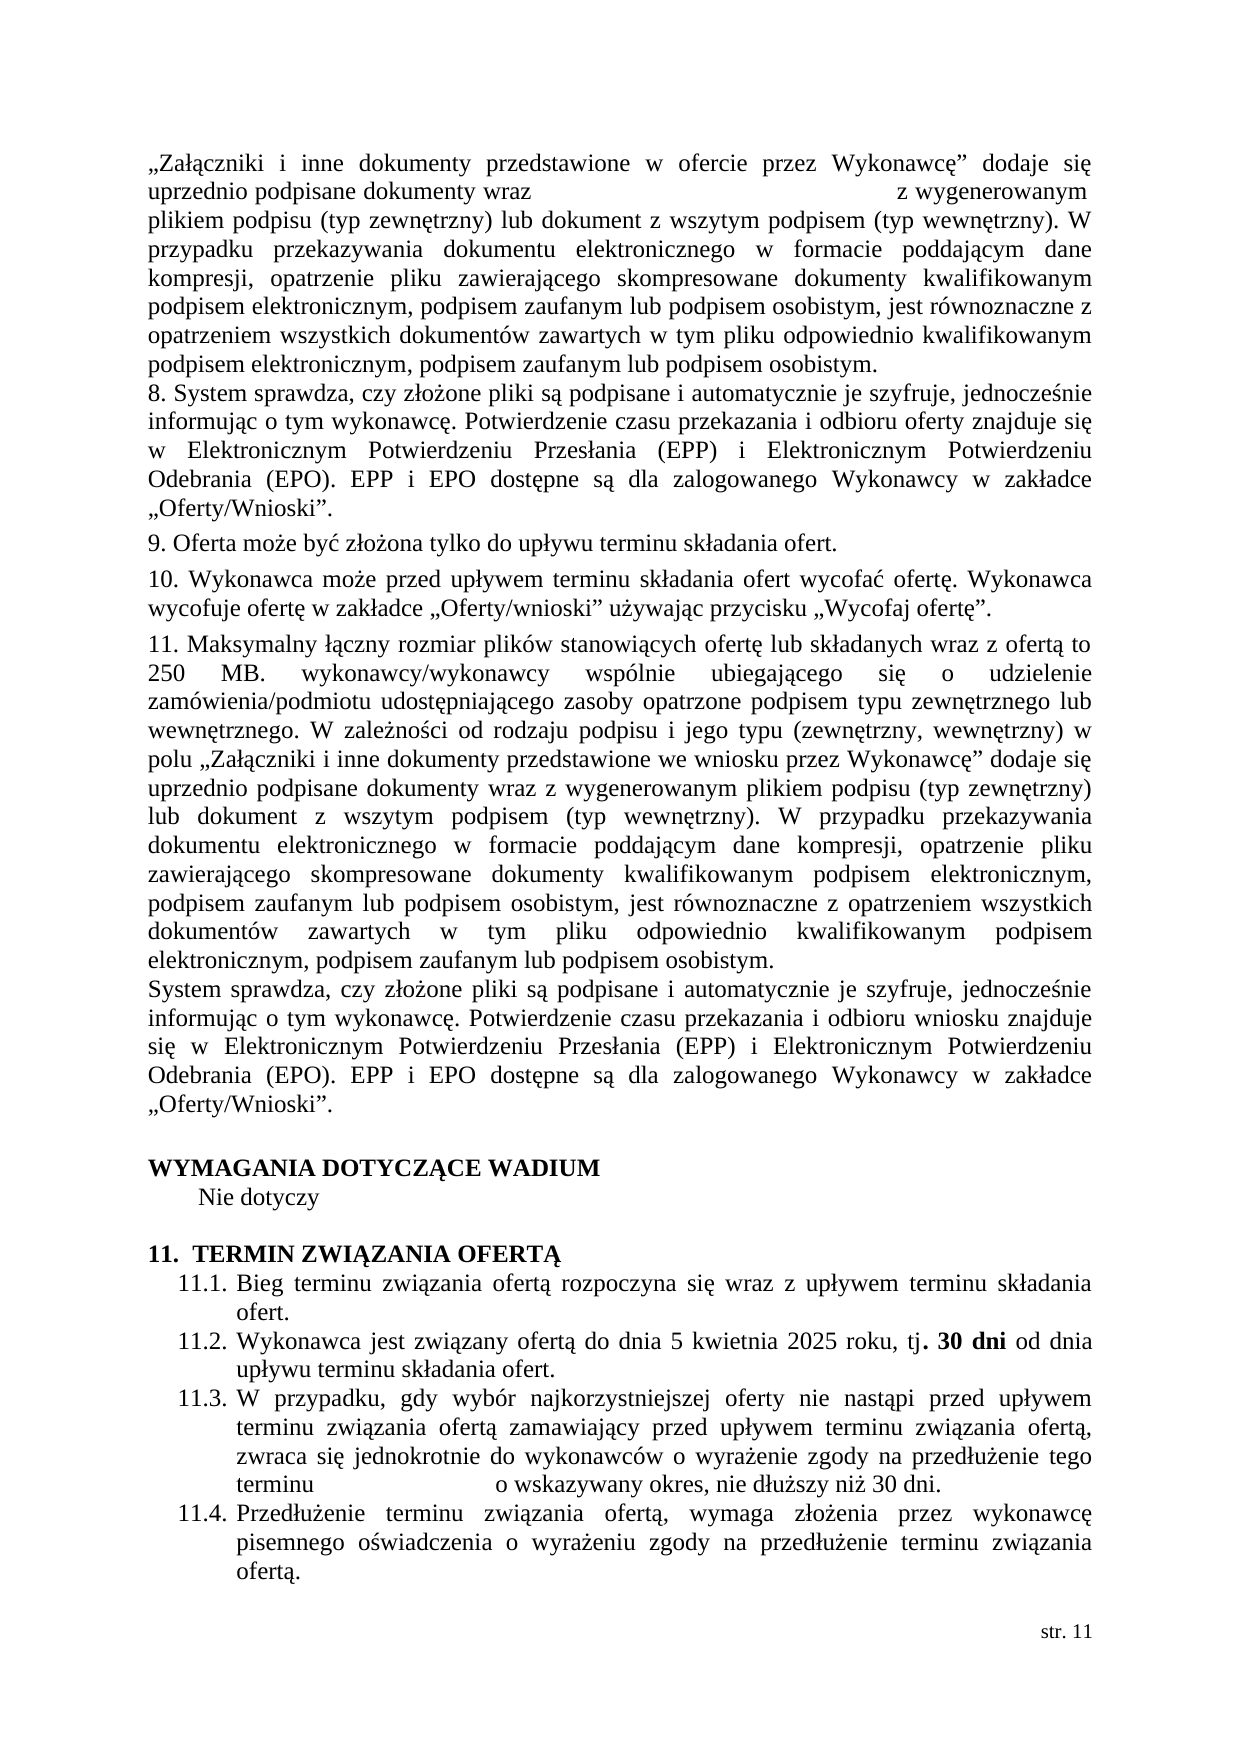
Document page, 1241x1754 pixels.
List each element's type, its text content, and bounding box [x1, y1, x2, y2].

text Nie dotyczy [198, 1182, 1093, 1211]
list TERMIN ZWIĄZANIA OFERTĄ [148, 1239, 1093, 1268]
list W przypadku, gdy wybór najkorzystniejszej oferty nie nastąpi przed upływem terminu związania ofertą zamawiający przed upływem terminu związania ofertą, zwraca się jednokrotnie do wykonawców o wyrażenie zgody na przedłużenie tego terminu o wskazywany okres, nie dłuższy niż 30 dni. [177, 1383, 1093, 1498]
list Bieg terminu związania ofertą rozpoczyna się wraz z upływem terminu składania ofert. [177, 1268, 1093, 1326]
text System sprawdza, czy złożone pliki są podpisane i automatycznie je szyfruje, jednocześnie informując o tym wykonawcę. Potwierdzenie czasu przekazania i odbioru wniosku znajduje się w Elektronicznym Potwierdzeniu Przesłania (EPP) i Elektronicznym Potwierdzeniu Odebrania (EPO). EPP i EPO dostępne są dla zalogowanego Wykonawcy w zakładce „Oferty/Wnioski”. [148, 974, 1093, 1118]
text 10. Wykonawca może przed upływem terminu składania ofert wycofać ofertę. Wykonawca wycofuje ofertę w zakładce „Oferty/wnioski” używając przycisku „Wycofaj ofertę”. [148, 564, 1093, 622]
list Wykonawca jest związany ofertą do dnia 5 kwietnia 2025 roku, tj. 30 dni od dnia upływu terminu składania ofert. [177, 1326, 1093, 1383]
text 9. Oferta może być złożona tylko do upływu terminu składania ofert. [148, 528, 1093, 557]
list WYMAGANIA DOTYCZĄCE WADIUM [148, 1153, 1093, 1182]
text 8. System sprawdza, czy złożone pliki są podpisane i automatycznie je szyfruje, jednocześnie informując o tym wykonawcę. Potwierdzenie czasu przekazania i odbioru oferty znajduje się w Elektronicznym Potwierdzeniu Przesłania (EPP) i Elektronicznym Potwierdzeniu Odebrania (EPO). EPP i EPO dostępne są dla zalogowanego Wykonawcy w zakładce „Oferty/Wnioski”. [148, 378, 1093, 521]
text 11. Maksymalny łączny rozmiar plików stanowiących ofertę lub składanych wraz z ofertą to 250 MB. wykonawcy/wykonawcy wspólnie ubiegającego się o udzielenie zamówienia/podmiotu udostępniającego zasoby opatrzone podpisem typu zewnętrznego lub wewnętrznego. W zależności od rodzaju podpisu i jego typu (zewnętrzny, wewnętrzny) w polu „Załączniki i inne dokumenty przedstawione we wniosku przez Wykonawcę” dodaje się uprzednio podpisane dokumenty wraz z wygenerowanym plikiem podpisu (typ zewnętrzny) lub dokument z wszytym podpisem (typ wewnętrzny). W przypadku przekazywania dokumentu elektronicznego w formacie poddającym dane kompresji, opatrzenie pliku zawierającego skompresowane dokumenty kwalifikowanym podpisem elektronicznym, podpisem zaufanym lub podpisem osobistym, jest równoznaczne z opatrzeniem wszystkich dokumentów zawartych w tym pliku odpowiednio kwalifikowanym podpisem elektronicznym, podpisem zaufanym lub podpisem osobistym. [148, 629, 1093, 974]
list Przedłużenie terminu związania ofertą, wymaga złożenia przez wykonawcę pisemnego oświadczenia o wyrażeniu zgody na przedłużenie terminu związania ofertą. [177, 1498, 1093, 1584]
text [148, 148, 1093, 378]
